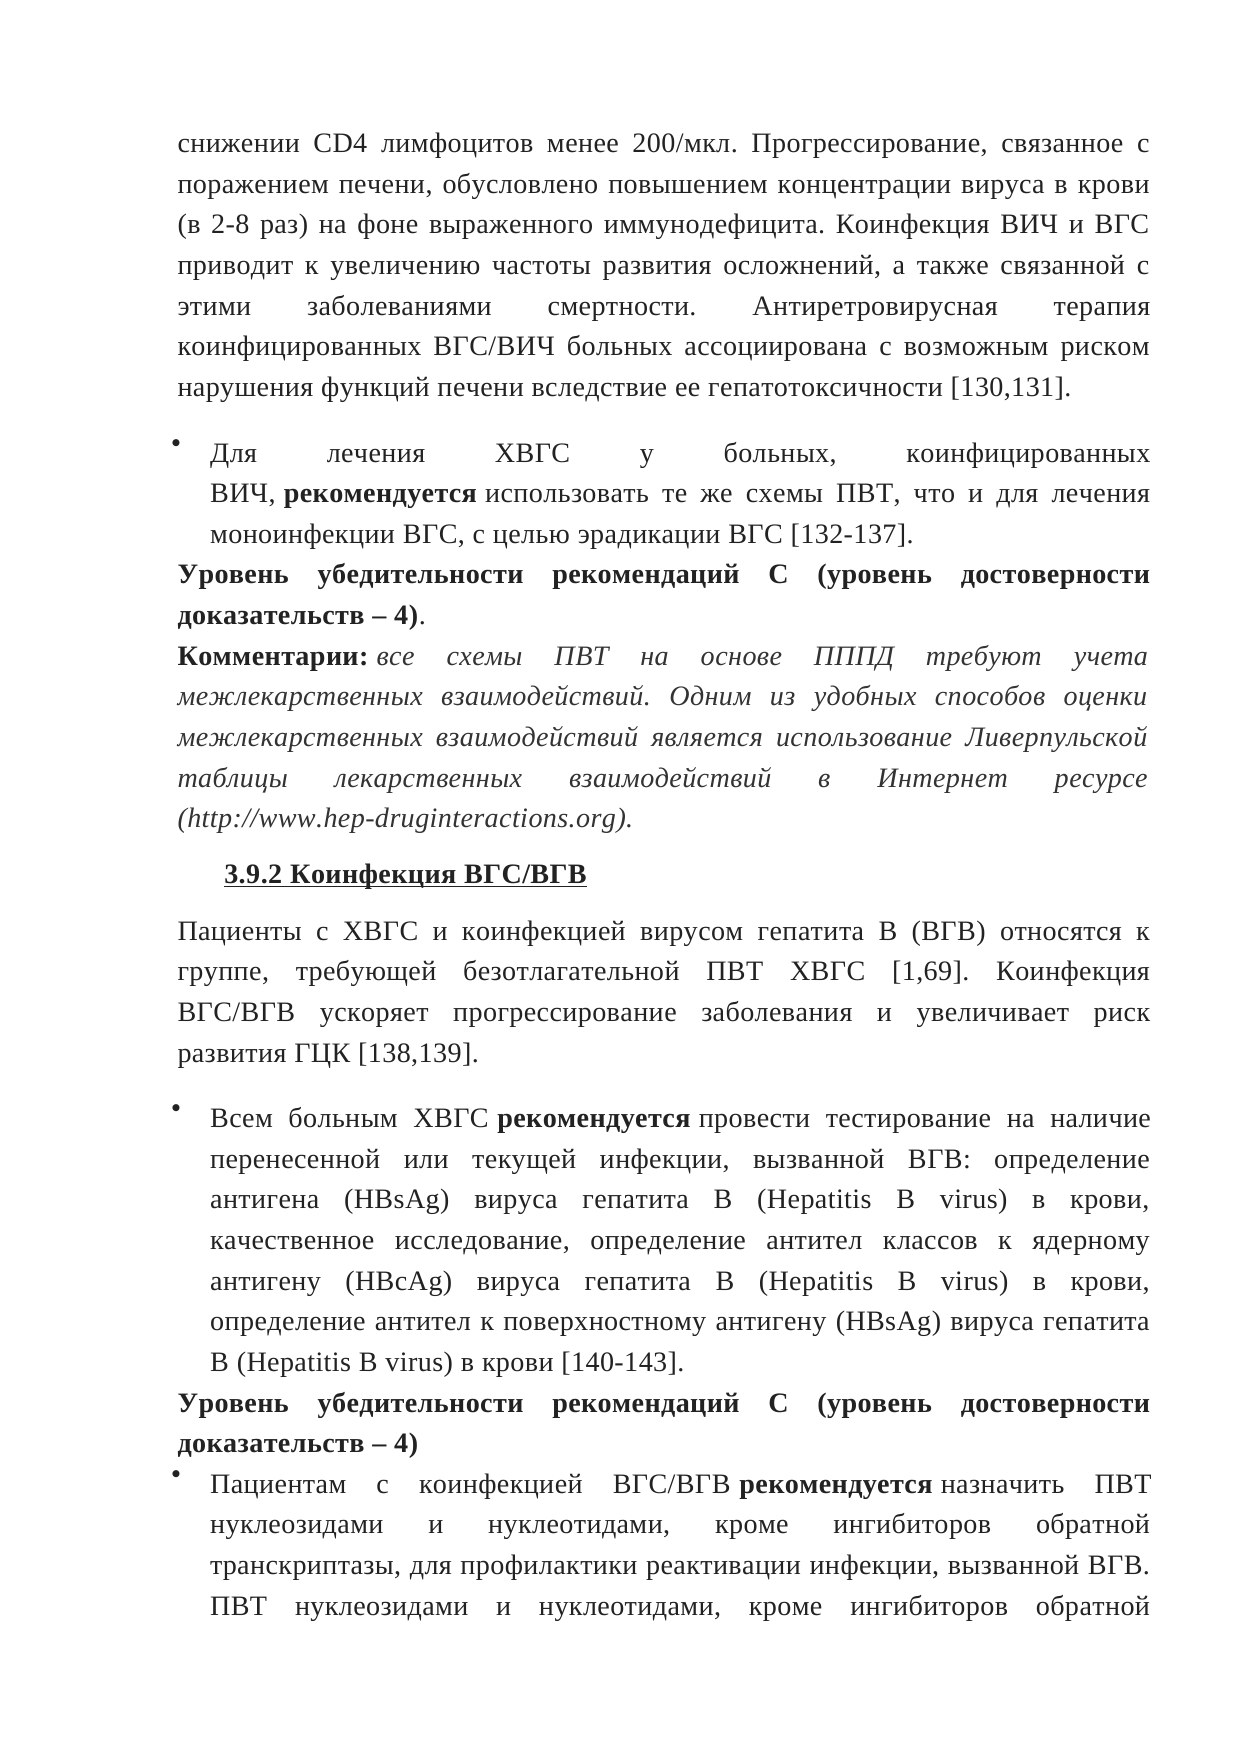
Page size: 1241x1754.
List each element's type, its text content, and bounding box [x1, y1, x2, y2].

text Уровень убедительности рекомендаций С (уровень достоверности доказательств – 4). [177, 549, 1152, 631]
text Уровень убедительности рекомендаций C (уровень достоверности доказательств – 4) [177, 1377, 1152, 1459]
text Пациенты с ХВГС и коинфекцией вирусом гепатита В (ВГВ) относятся к группе, требующей безотлагательной ПВТ ХВГС [1,69]. Коинфекция ВГС/ВГВ ускоряет прогрессирование заболевания и увеличивает риск развития ГЦК [138,139]. [177, 906, 1152, 1068]
list Для лечения ХВГС у больных, коинфицированных ВИЧ, рекомендуется использовать те же схемы ПВТ, что и для лечения моноинфекции ВГС, с целью эрадикации ВГС [132-137]. [172, 427, 1152, 549]
text Комментарии: все схемы ПВТ на основе ПППД требуют учета межлекарственных взаимодействий. Одним из удобных способов оценки межлекарственных взаимодействий является использование Ливерпульской таблицы лекарственных взаимодействий в Интернет ресурсе (http://www.hep-druginteractions.org). [177, 631, 1152, 834]
list Всем больным ХВГС рекомендуется провести тестирование на наличие перенесенной или текущей инфекции, вызванной ВГВ: определение антигена (HBsAg) вируса гепатита B (Hepatitis B virus) в крови, качественное исследование, определение антител классов к ядерному антигену (HBcAg) вируса гепатита B (Hepatitis B virus) в крови, определение антител к поверхностному антигену (HBsAg) вируса гепатита B (Hepatitis B virus) в крови [140-143]. [172, 1093, 1152, 1377]
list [172, 1459, 1152, 1621]
text 3.9.2 ​Коинфекция ВГС/ВГВ [224, 849, 1105, 890]
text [177, 118, 1152, 402]
